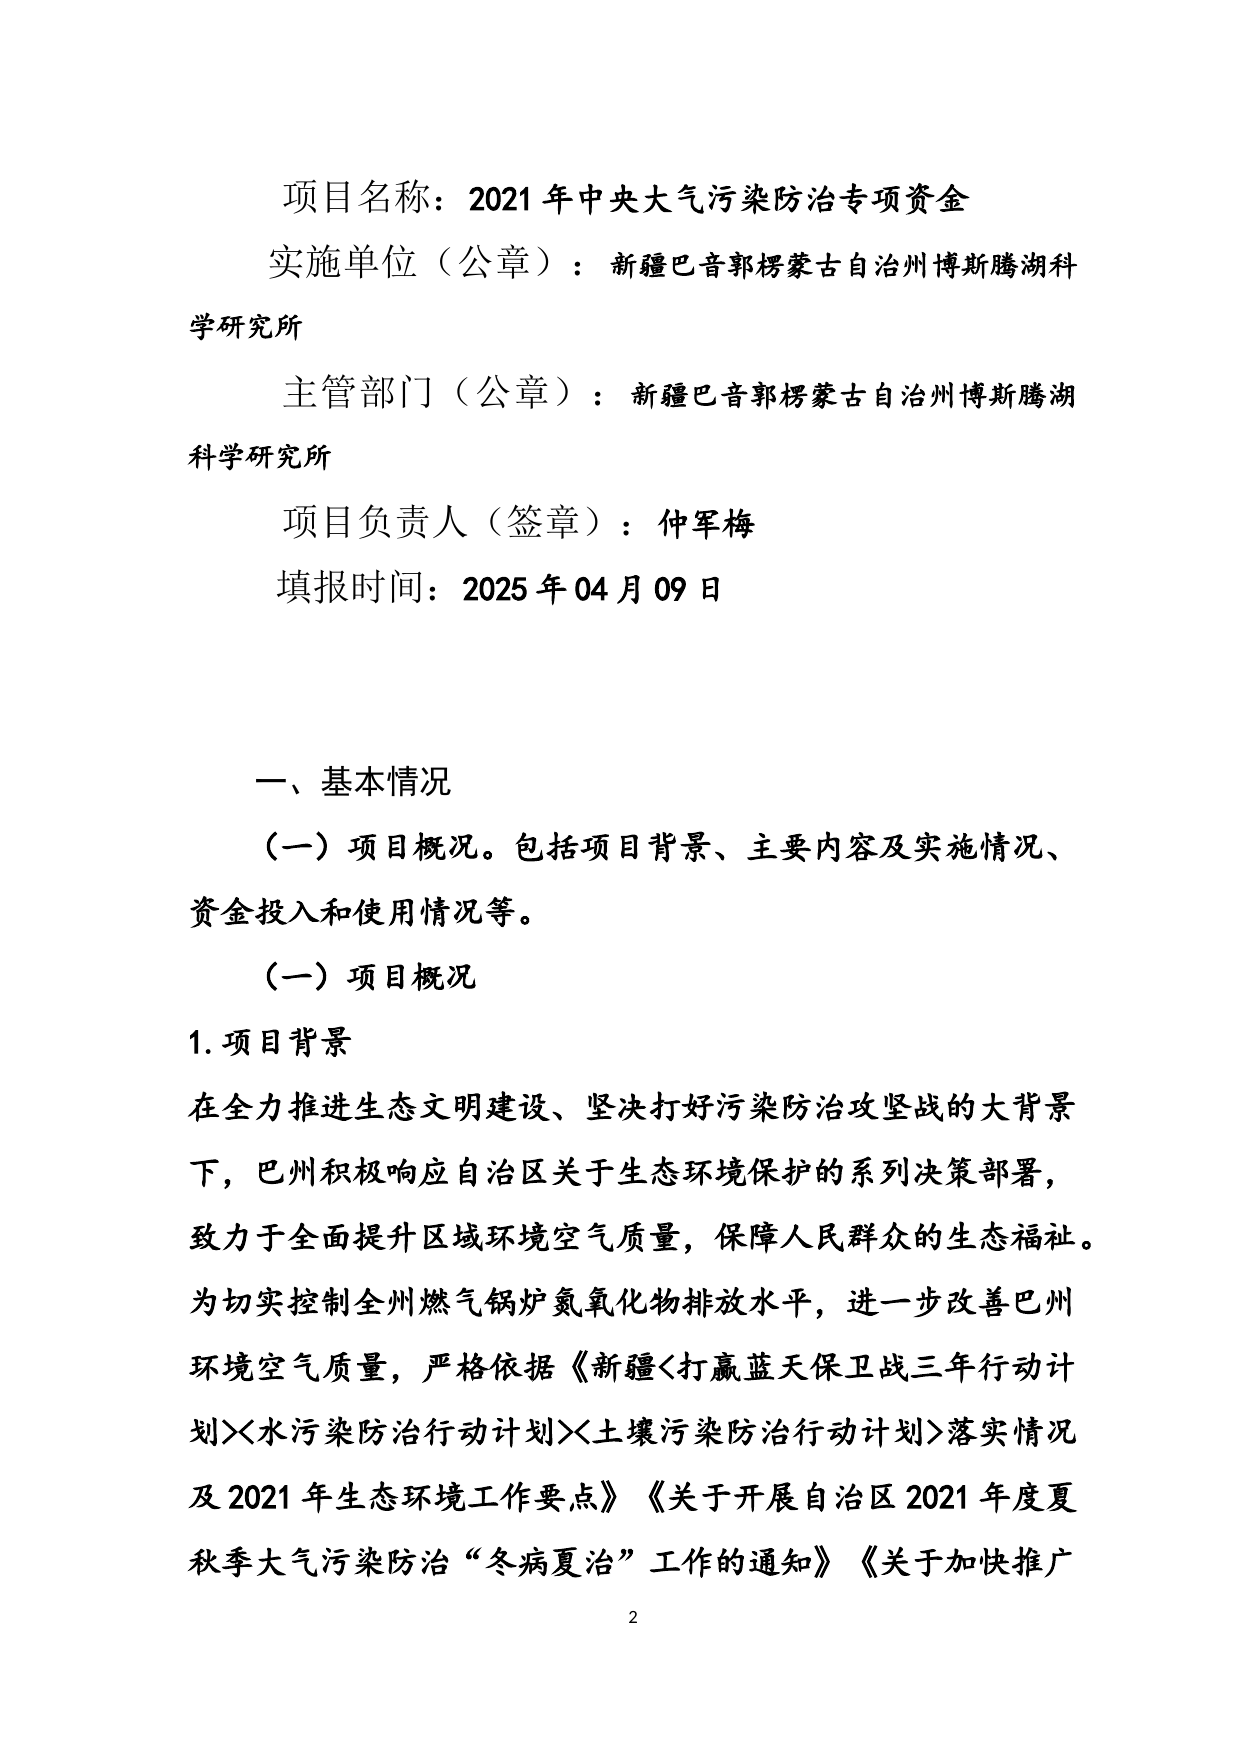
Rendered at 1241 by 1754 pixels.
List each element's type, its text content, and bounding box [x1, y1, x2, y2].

text 项目负责人（签章）：仲军梅 [187, 487, 1078, 552]
text 一、基本情况 [187, 747, 1078, 812]
text 主管部门（公章）：新疆巴音郭楞蒙古自治州博斯腾湖科学研究所 [187, 357, 1078, 487]
text （一）项目概况。包括项目背景、主要内容及实施情况、资金投入和使用情况等。 [187, 812, 1078, 942]
text 实施单位（公章）：新疆巴音郭楞蒙古自治州博斯腾湖科学研究所 [187, 227, 1078, 357]
text 填报时间：2025年04月09日 [216, 552, 1078, 617]
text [187, 942, 1078, 1592]
text 项目名称：2021年中央大气污染防治专项资金 [187, 162, 1078, 227]
